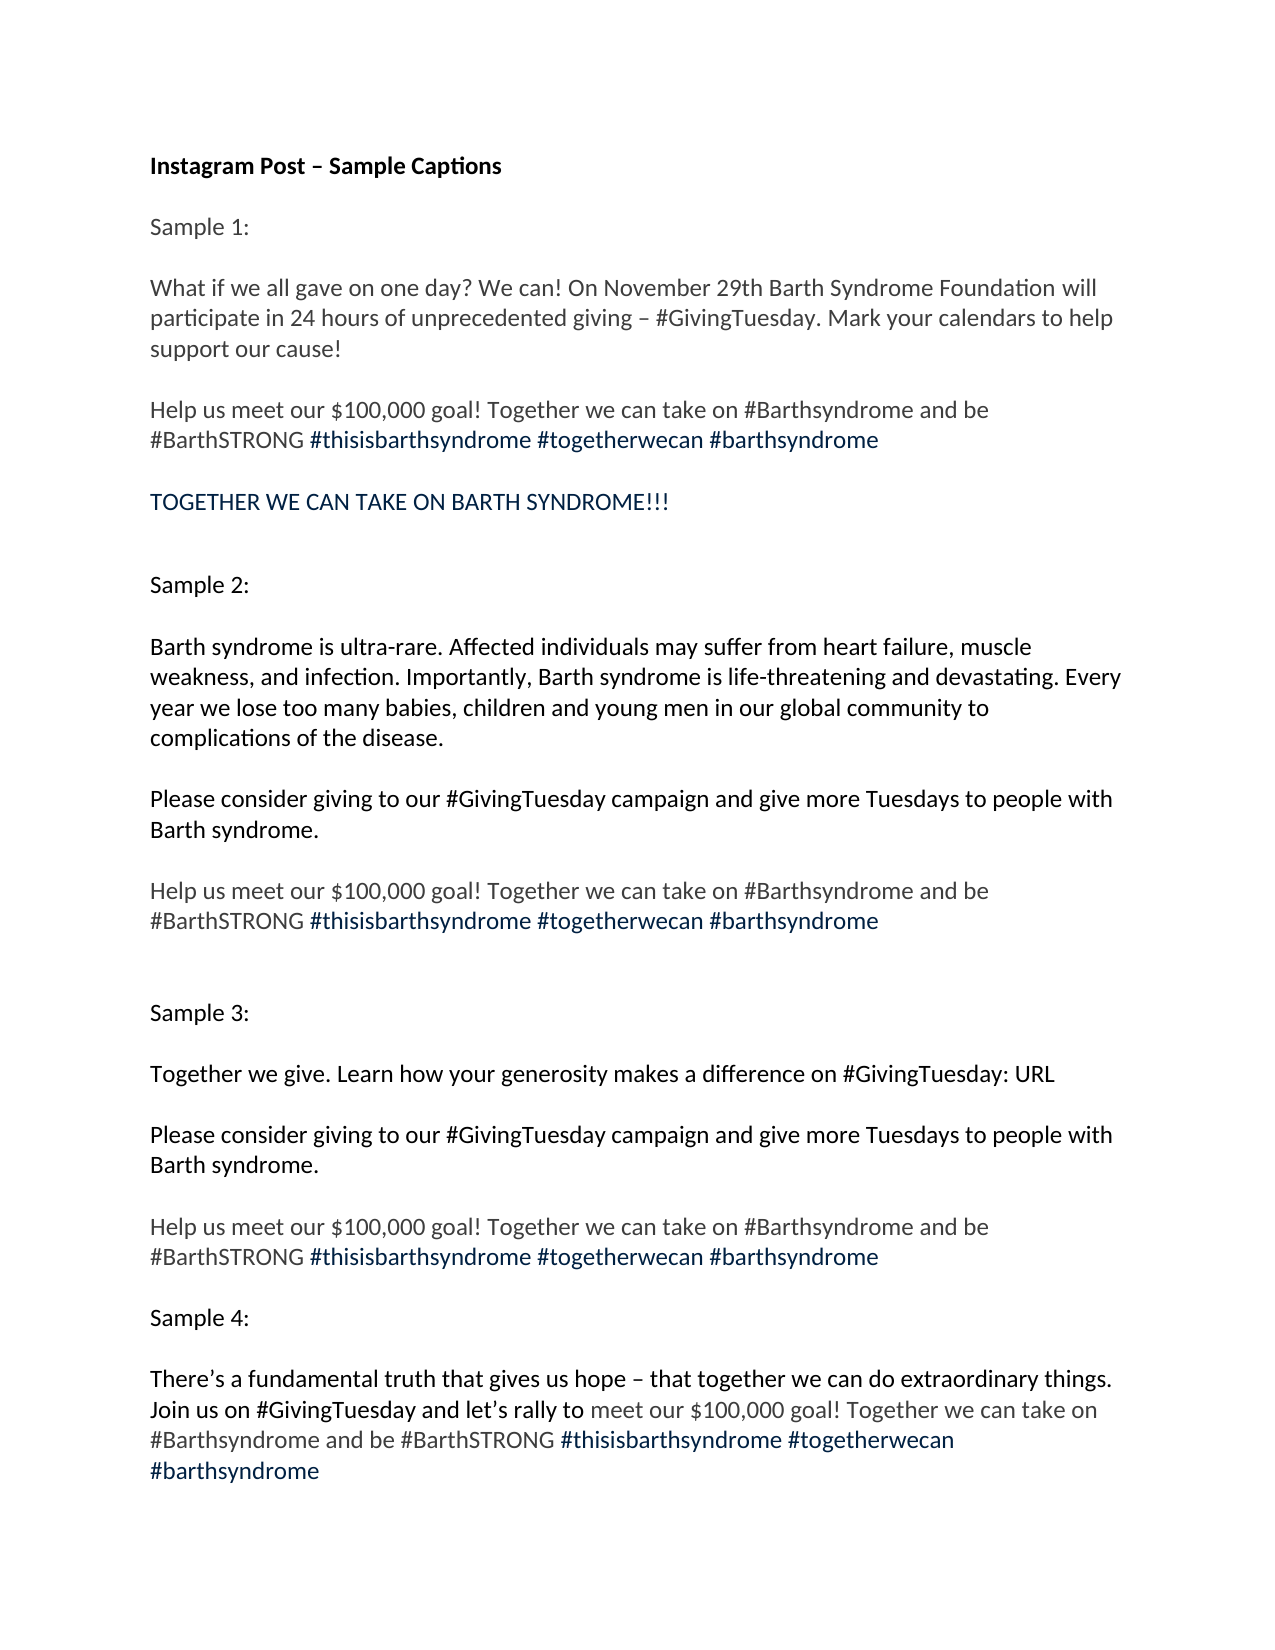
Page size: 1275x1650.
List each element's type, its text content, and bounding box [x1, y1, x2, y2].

text Help us meet our $100,000 goal! Together we can take on #Barthsyndrome and be #BarthSTRONG #thisisbarthsyndrome #togetherwecan #barthsyndrome [150, 1211, 1125, 1272]
text What if we all gave on one day? We can! On November 29th Barth Syndrome Foundation will participate in 24 hours of unprecedented giving – #GivingTuesday. Mark your calendars to help support our cause! [150, 272, 1125, 364]
text Please consider giving to our #GivingTuesday campaign and give more Tuesdays to people with Barth syndrome. [150, 1119, 1125, 1180]
text Sample 4: [150, 1302, 1125, 1333]
text Help us meet our $100,000 goal! Together we can take on #Barthsyndrome and be #BarthSTRONG #thisisbarthsyndrome #togetherwecan #barthsyndrome [150, 875, 1125, 936]
text Instagram Post – Sample Captions [150, 150, 1125, 181]
text TOGETHER WE CAN TAKE ON BARTH SYNDROME!!! [150, 486, 1125, 516]
text Help us meet our $100,000 goal! Together we can take on #Barthsyndrome and be #BarthSTRONG #thisisbarthsyndrome #togetherwecan #barthsyndrome [150, 394, 1125, 455]
text Sample 1: [150, 211, 1125, 242]
text There’s a fundamental truth that gives us hope – that together we can do extraordinary things. Join us on #GivingTuesday and let’s rally to meet our $100,000 goal! Together we can take on #Barthsyndrome and be #BarthSTRONG #thisisbarthsyndrome #togetherwecan #barthsyndrome [150, 1363, 1125, 1485]
text Sample 3: [150, 997, 1125, 1027]
text Barth syndrome is ultra-rare. Affected individuals may suffer from heart failure, muscle weakness, and infection. Importantly, Barth syndrome is life-threatening and devastating. Every year we lose too many babies, children and young men in our global community to complications of the disease. [150, 631, 1125, 753]
text Sample 2: [150, 570, 1125, 600]
text Together we give. Learn how your generosity makes a difference on #GivingTuesday: URL [150, 1058, 1125, 1088]
text Please consider giving to our #GivingTuesday campaign and give more Tuesdays to people with Barth syndrome. [150, 783, 1125, 844]
